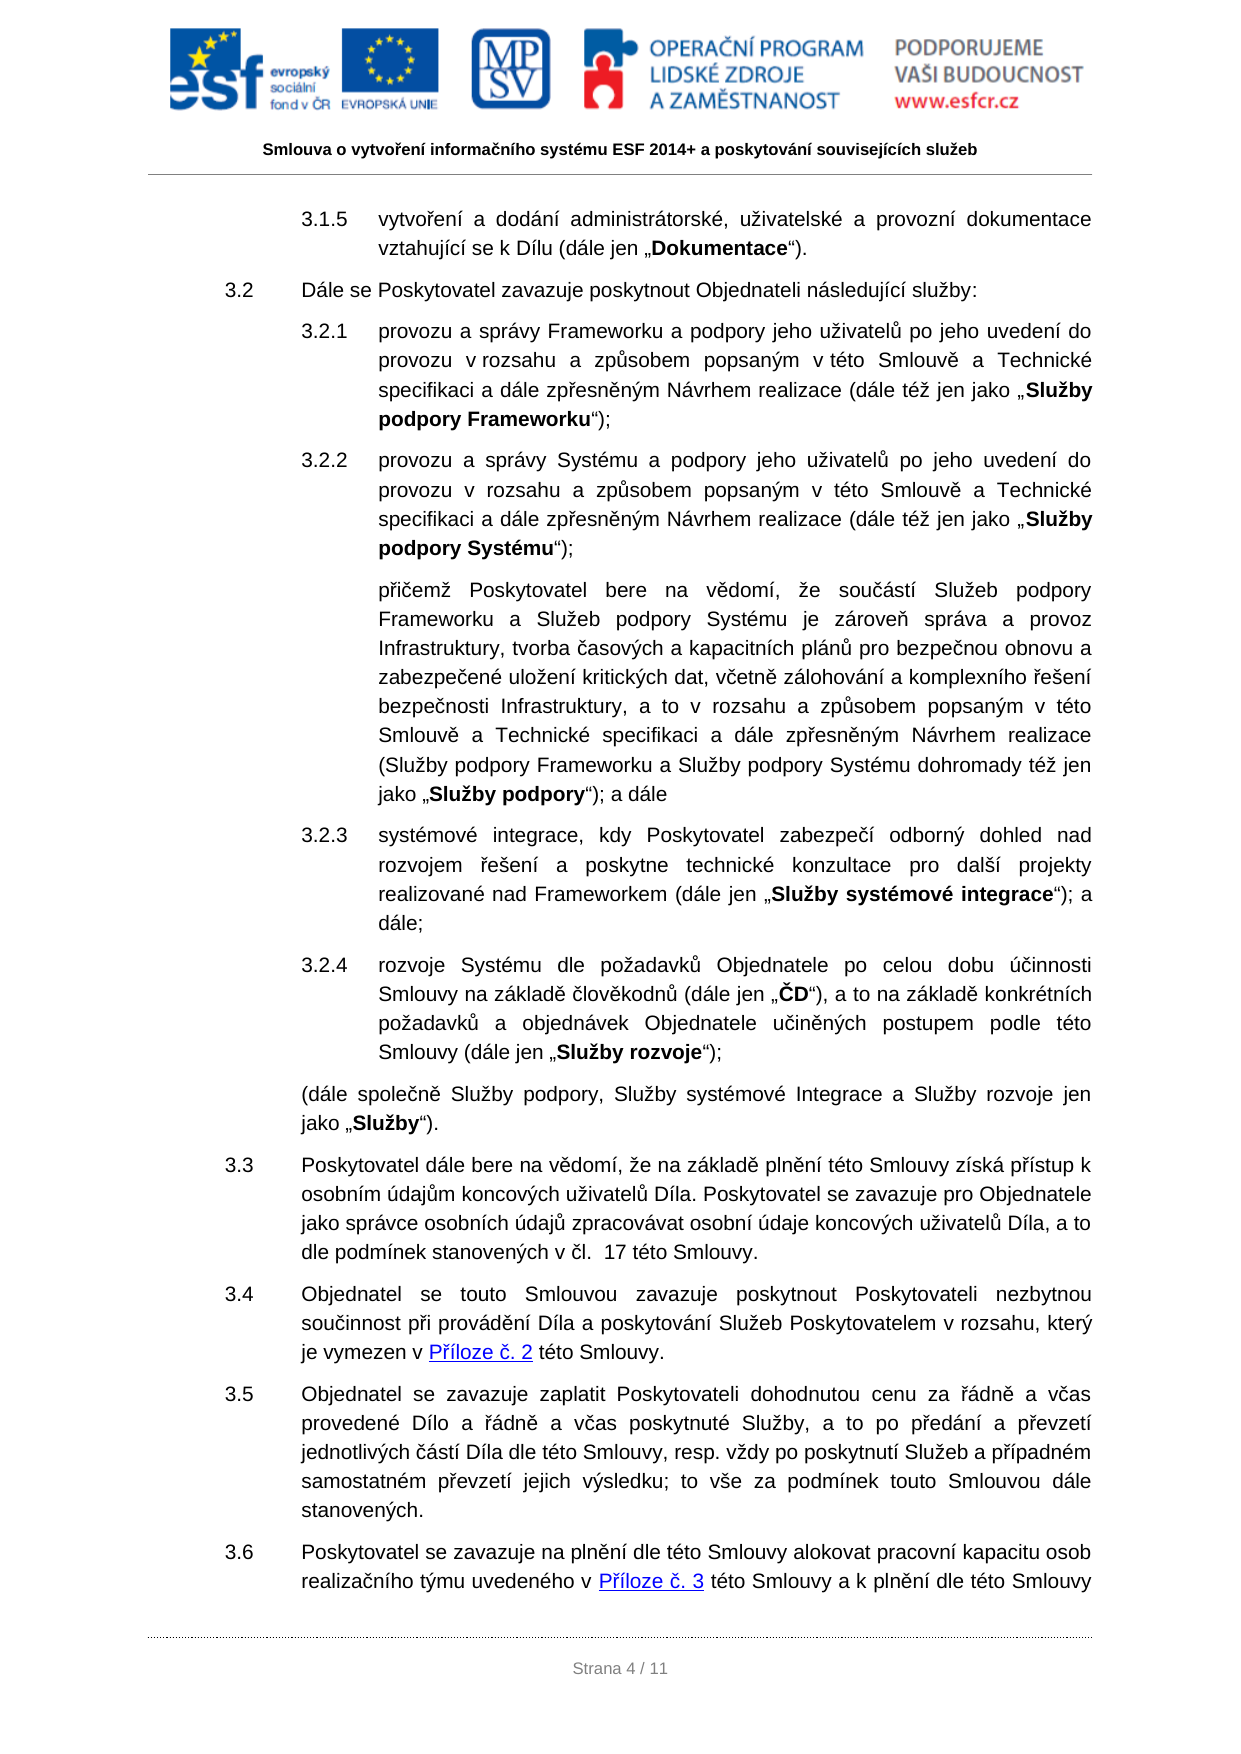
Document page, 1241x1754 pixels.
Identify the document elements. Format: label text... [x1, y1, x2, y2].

list systémové integrace, kdy Poskytovatel zabezpečí odborný dohled nad rozvojem řešení a poskytne technické konzultace pro další projekty realizované nad Frameworkem (dále jen „Služby systémové integrace“); a dále; [301, 819, 1092, 936]
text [224, 1536, 1092, 1594]
list přičemž Poskytovatel bere na vědomí, že součástí Služeb podpory Frameworku a Služeb podpory Systému je zároveň správa a provoz Infrastruktury, tvorba časových a kapacitních plánů pro bezpečnou obnovu a zabezpečené uložení kritických dat, včetně zálohování a komplexního řešení bezpečnosti Infrastruktury, a to v rozsahu a způsobem popsaným v této Smlouvě a Technické specifikaci a dále zpřesněným Návrhem realizace (Služby podpory Frameworku a Služby podpory Systému dohromady též jen jako „Služby podpory“); a dále [378, 574, 1092, 807]
picture [156, 18, 1100, 128]
text Dále se Poskytovatel zavazuje poskytnout Objednateli následující služby: [224, 274, 1092, 303]
list vytvoření a dodání administrátorské, uživatelské a provozní dokumentace vztahující se k Dílu (dále jen „Dokumentace“). [301, 203, 1092, 261]
list provozu a správy Systému a podpory jeho uživatelů po jeho uvedení do provozu v rozsahu a způsobem popsaným v této Smlouvě a Technické specifikaci a dále zpřesněným Návrhem realizace (dále též jen jako „Služby podpory Systému“); [301, 444, 1092, 561]
list rozvoje Systému dle požadavků Objednatele po celou dobu účinnosti Smlouvy na základě člověkodnů (dále jen „ČD“), a to na základě konkrétních požadavků a objednávek Objednatele učiněných postupem podle této Smlouvy (dále jen „Služby rozvoje“); [301, 949, 1092, 1065]
text Objednatel se zavazuje zaplatit Poskytovateli dohodnutou cenu za řádně a včas provedené Dílo a řádně a včas poskytnuté Služby, a to po předání a převzetí jednotlivých částí Díla dle této Smlouvy, resp. vždy po poskytnutí Služeb a případném samostatném převzetí jejich výsledku; to vše za podmínek touto Smlouvou dále stanovených. [224, 1378, 1092, 1524]
text Poskytovatel dále bere na vědomí, že na základě plnění této Smlouvy získá přístup k osobním údajům koncových uživatelů Díla. Poskytovatel se zavazuje pro Objednatele jako správce osobních údajů zpracovávat osobní údaje koncových uživatelů Díla, a to dle podmínek stanovených v čl. 17 této Smlouvy. [224, 1149, 1092, 1265]
list provozu a správy Frameworku a podpory jeho uživatelů po jeho uvedení do provozu v rozsahu a způsobem popsaným v této Smlouvě a Technické specifikaci a dále zpřesněným Návrhem realizace (dále též jen jako „Služby podpory Frameworku“); [301, 315, 1092, 432]
list (dále společně Služby podpory, Služby systémové Integrace a Služby rozvoje jen jako „Služby“). [301, 1078, 1092, 1136]
text Objednatel se touto Smlouvou zavazuje poskytnout Poskytovateli nezbytnou součinnost při provádění Díla a poskytování Služeb Poskytovatelem v rozsahu, který je vymezen v Příloze č. 2 této Smlouvy. [224, 1278, 1092, 1365]
